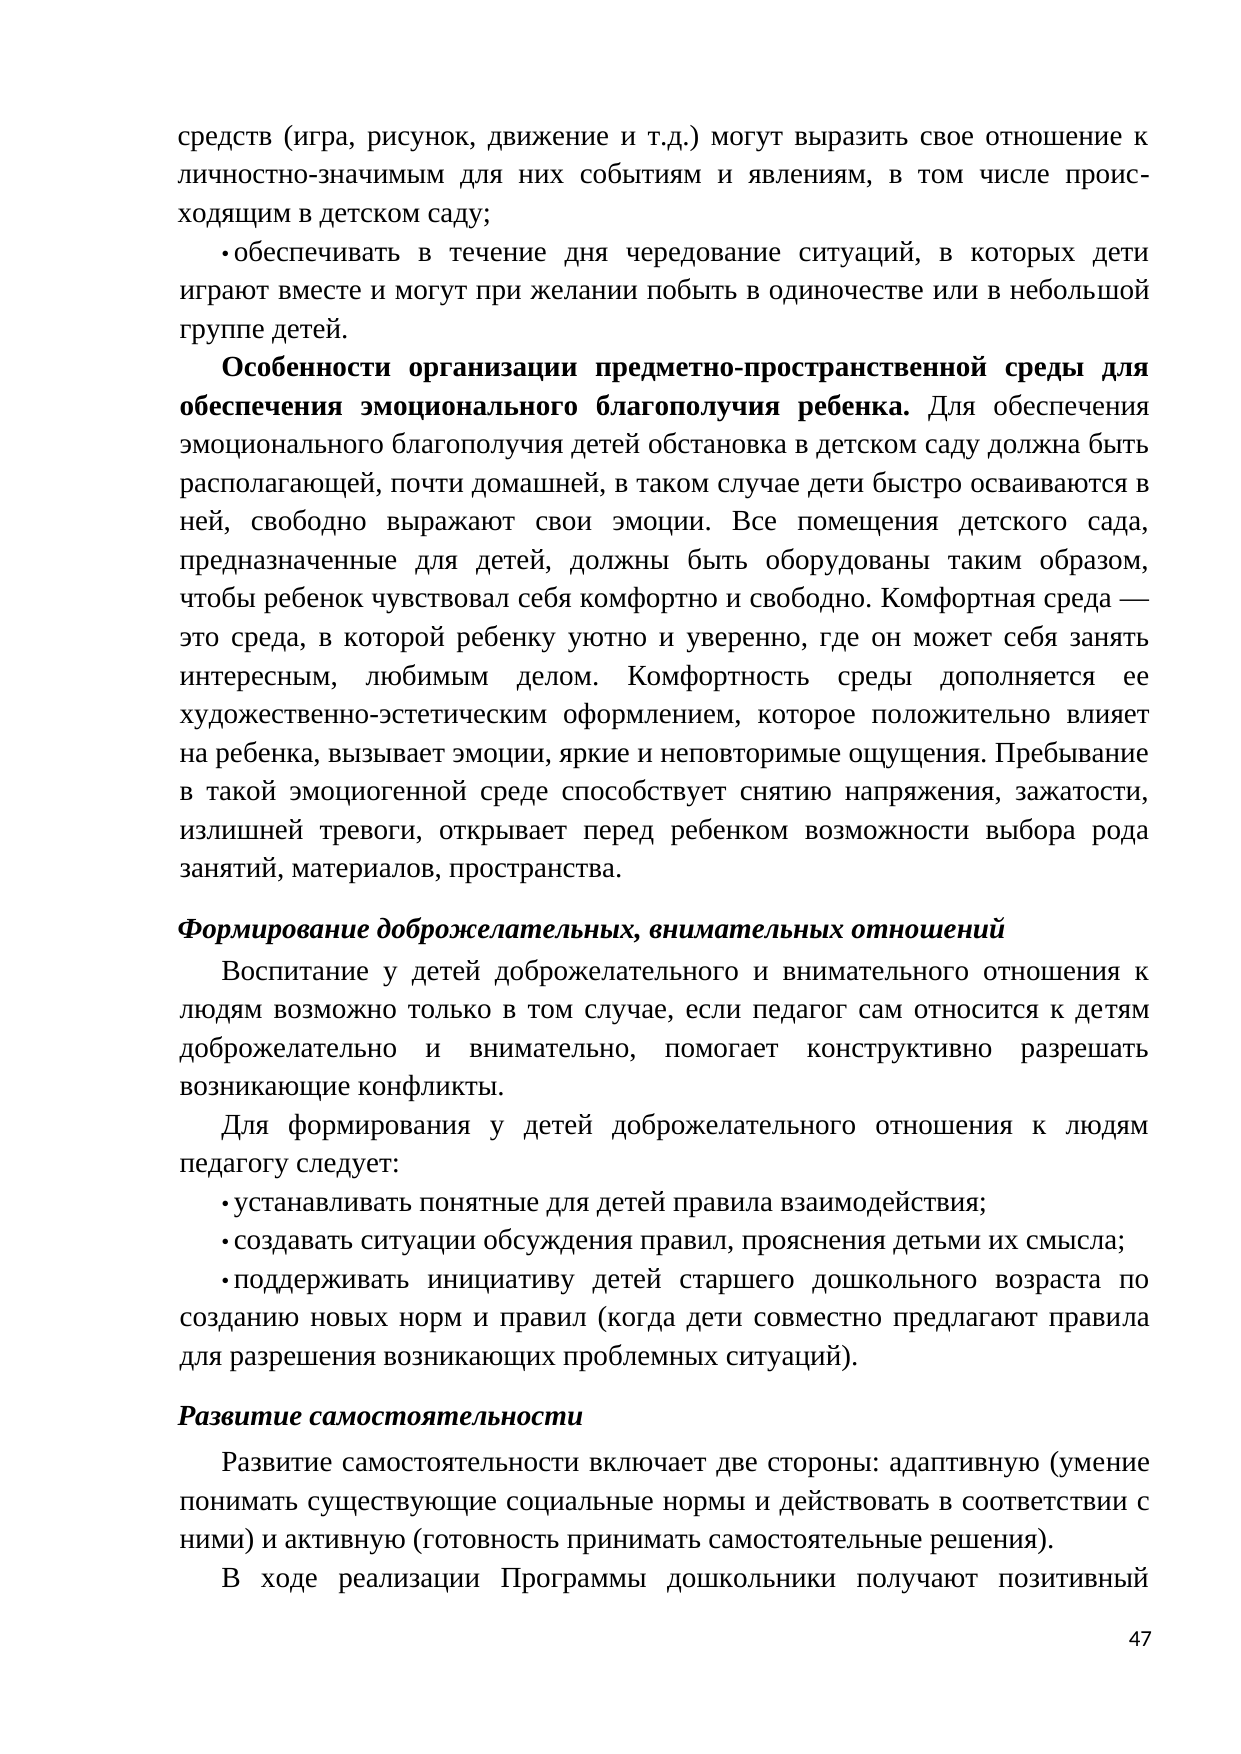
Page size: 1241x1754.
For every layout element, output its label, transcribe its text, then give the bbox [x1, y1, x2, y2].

text Развитие самостоятельности [177, 1398, 1137, 1432]
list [177, 118, 1149, 229]
list обеспечивать в течение дня чередование ситуаций, в которых дети играют вместе и могут при желании побыть в одиночестве или в небольшой группе детей. [179, 234, 1149, 344]
text Для формирования у детей доброжелательного отношения к людям педагогу следует: [179, 1107, 1149, 1179]
list создавать ситуации обсуждения правил, прояснения детьми их смысла; [179, 1222, 1149, 1256]
text Воспитание у детей доброжелательного и внимательного отношения к людям возможно только в том случае, если педагог сам относится к детям доброжелательно и внимательно, помогает конструктивно разрешать возникающие конфликты. [179, 953, 1149, 1102]
list поддерживать инициативу детей старшего дошкольного возраста по созданию новых норм и правил (когда дети совместно предлагают правила для разрешения возникающих проблемных ситуаций). [179, 1261, 1149, 1372]
text Особенности организации предметно-пространственной среды для обеспечения эмоционального благополучия ребенка. Для обеспечения эмоционального благополучия детей обстановка в детском саду должна быть располагающей, почти домашней, в таком случае дети быстро осваиваются в ней, свободно выражают свои эмоции. Все помещения детского сада, предназначенные для детей, должны быть оборудованы таким образом, чтобы ребенок чувствовал себя комфортно и свободно. Комфортная среда —это среда, в которой ребенку уютно и уверенно, где он может себя занять интересным, любимым делом. Комфортность среды дополняется ее художественно-эстетическим оформлением, которое положительно влияет на ребенка, вызывает эмоции, яркие и неповторимые ощущения. Пребывание в такой эмоциогенной среде способствует снятию напряжения, зажатости, излишней тревоги, открывает перед ребенком возможности выбора рода занятий, материалов, пространства. [179, 349, 1149, 884]
text Развитие самостоятельности включает две стороны: адаптивную (умение понимать существующие социальные нормы и действовать в соответствии с ними) и активную (готовность принимать самостоятельные решения). [179, 1444, 1149, 1555]
list устанавливать понятные для детей правила взаимодействия; [179, 1184, 1152, 1217]
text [179, 1560, 1149, 1593]
text Формирование доброжелательных, внимательных отношений [177, 911, 1137, 945]
